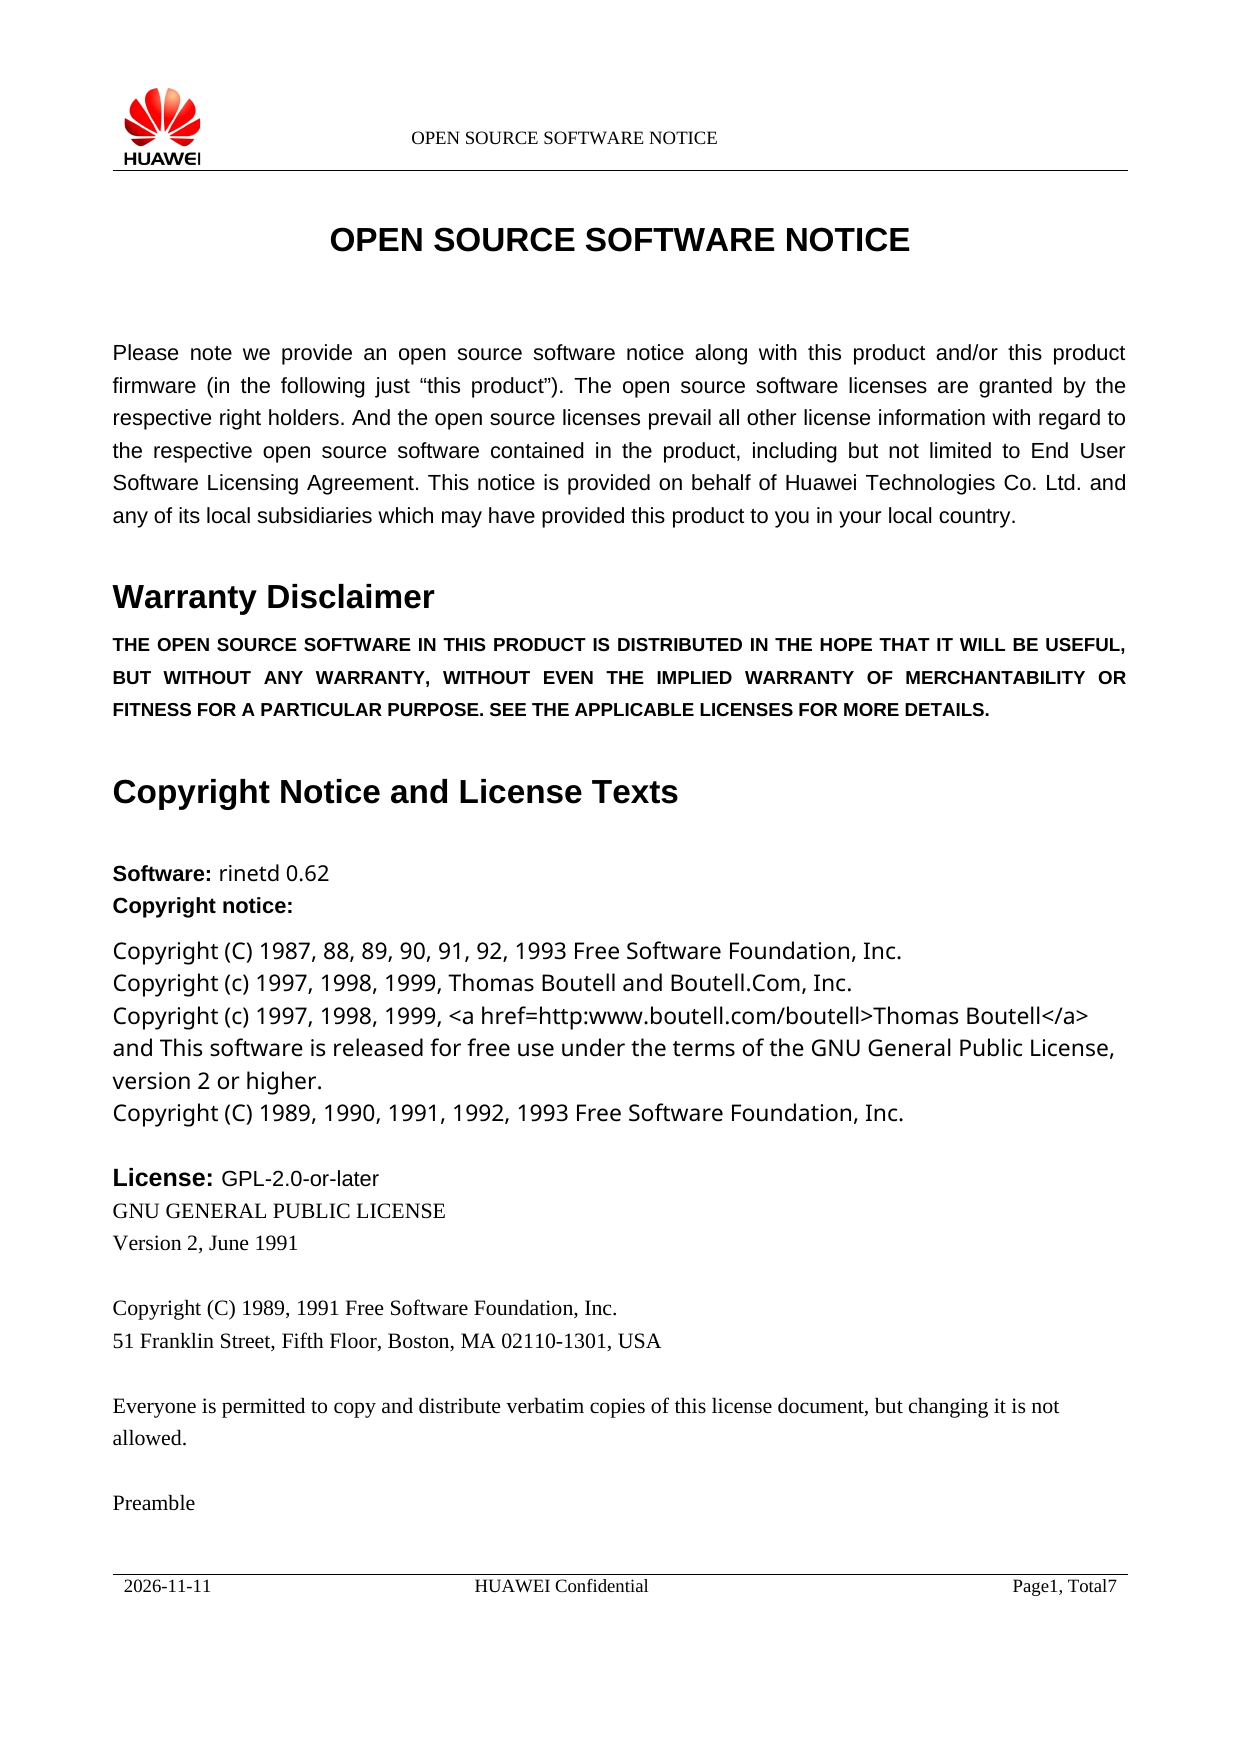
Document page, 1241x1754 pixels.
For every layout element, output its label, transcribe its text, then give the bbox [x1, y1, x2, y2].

text GNU GENERAL PUBLIC LICENSE [112, 1194, 1128, 1226]
text Please note we provide an open source software notice along with this product and/or this product firmware (in the following just “this product”). The open source software licenses are granted by the respective right holders. And the open source licenses prevail all other license information with regard to the respective open source software contained in the product, including but not limited to End User Software Licensing Agreement. This notice is provided on behalf of Huawei Technologies Co. Ltd. and any of its local subsidiaries which may have provided this product to you in your local country. [112, 336, 1128, 531]
text Copyright (C) 1987, 88, 89, 90, 91, 92, 1993 Free Software Foundation, Inc. Copyright (c) 1997, 1998, 1999, Thomas Boutell and Boutell.Com, Inc. Copyright (c) 1997, 1998, 1999, <a href=http:www.boutell.com/boutell>Thomas Boutell</a> and This software is released for free use under the terms of the GNU General Public License, version 2 or higher. Copyright (C) 1989, 1990, 1991, 1992, 1993 Free Software Foundation, Inc. [112, 934, 1128, 1161]
text Copyright (C) 1989, 1991 Free Software Foundation, Inc. [112, 1291, 1128, 1324]
text OPEN SOURCE SOFTWARE NOTICE [112, 206, 1128, 271]
text Copyright Notice and License Texts [112, 759, 1128, 824]
text Everyone is permitted to copy and distribute verbatim copies of this license document, but changing it is not allowed. [112, 1389, 1128, 1454]
text License: GPL-2.0-or-later [112, 1161, 1128, 1194]
text Copyright notice: [112, 889, 1128, 921]
title Software: rinetd 0.62 [112, 856, 1128, 889]
text The open source software in this product is distributed in the hope that it will be useful, but WITHOUT ANY WARRANTY, without even the implied warranty of MERCHANTABILITY or FITNESS FOR A PARTICULAR PURPOSE. See the applicable licenses for more details. [112, 629, 1128, 726]
text Version 2, June 1991 [112, 1226, 1128, 1259]
text Preamble [112, 1486, 1128, 1519]
text 51 Franklin Street, Fifth Floor, Boston, MA 02110-1301, USA [112, 1324, 1128, 1356]
text Warranty Disclaimer [112, 564, 1128, 629]
picture [124, 88, 201, 165]
